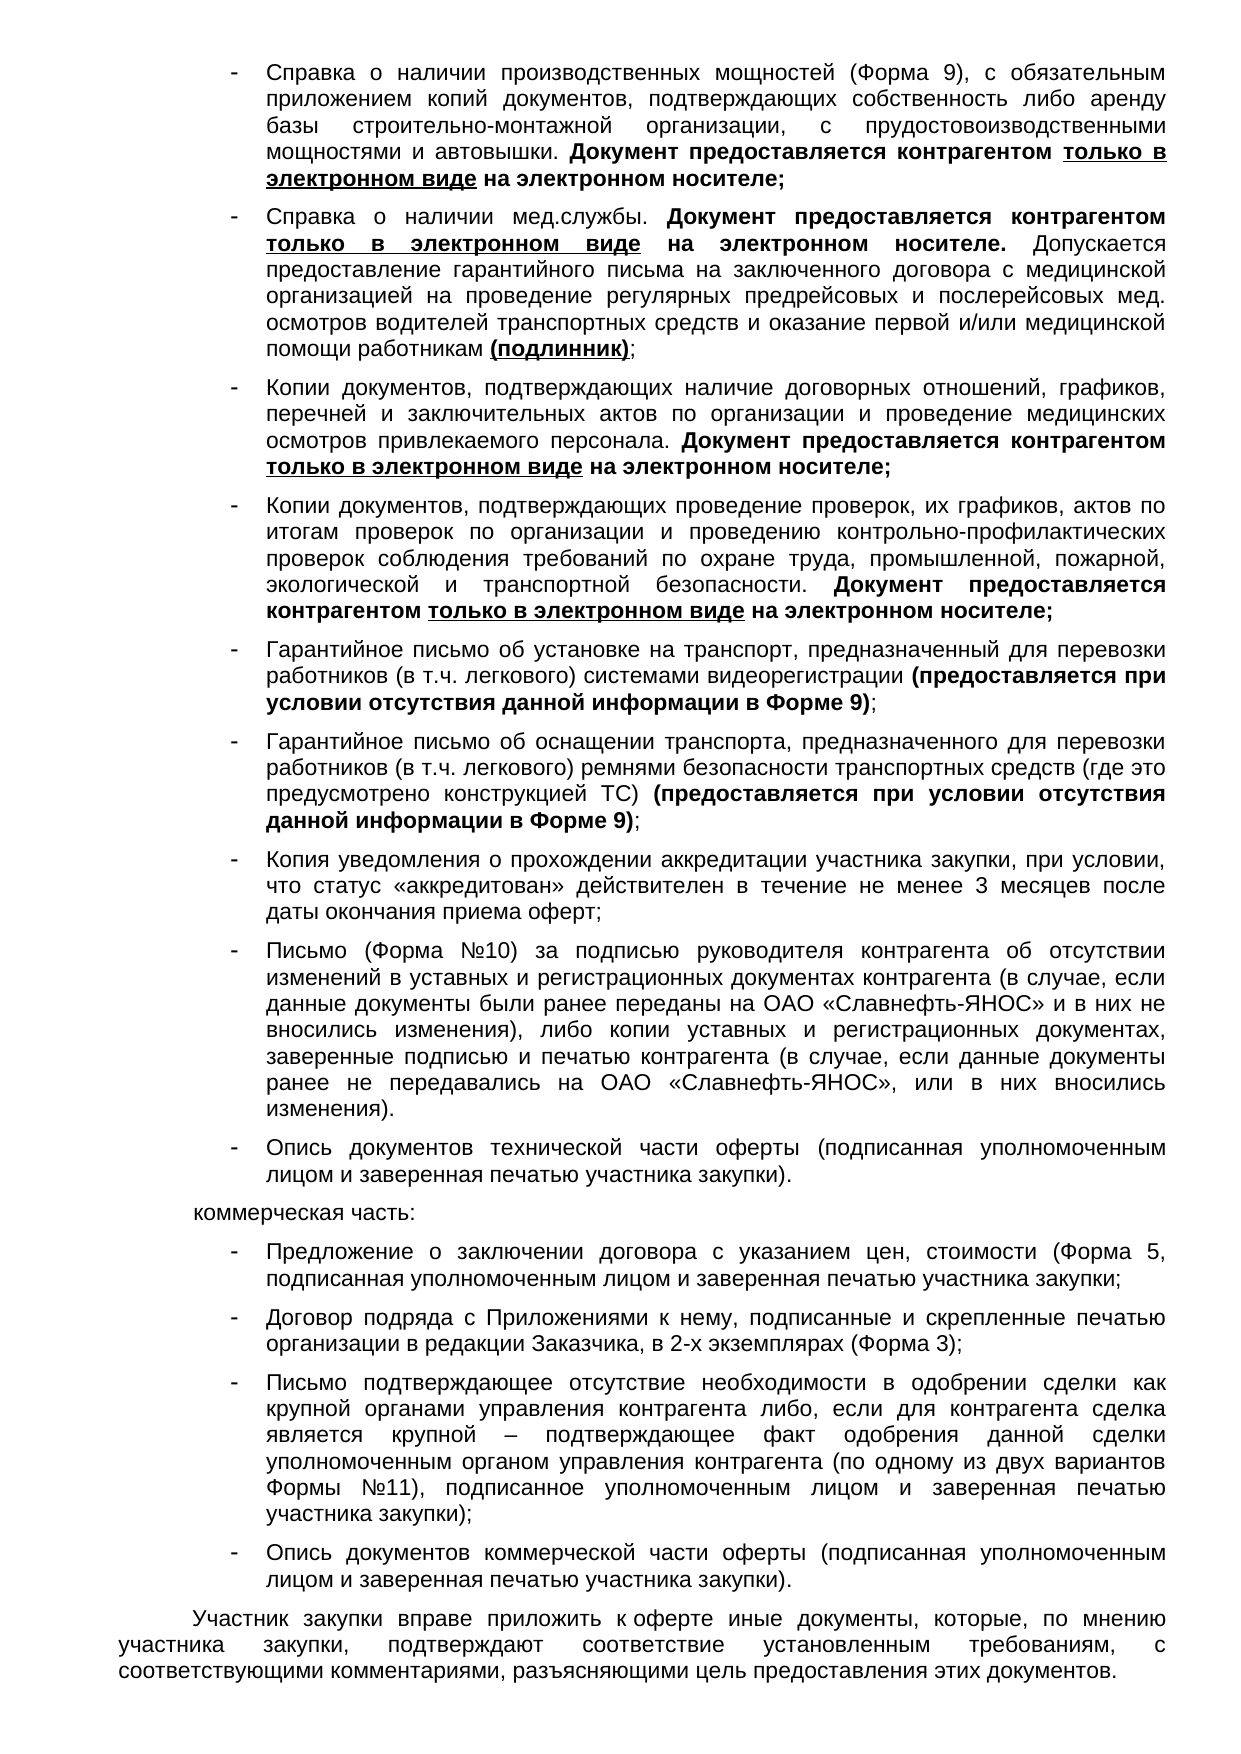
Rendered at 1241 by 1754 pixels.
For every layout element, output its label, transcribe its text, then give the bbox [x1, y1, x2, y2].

list Опись документов коммерческой части оферты (подписанная уполномоченным лицом и заверенная печатью участника закупки). [230, 1539, 1166, 1592]
list Опись документов технической части оферты (подписанная уполномоченным лицом и заверенная печатью участника закупки). [230, 1134, 1166, 1187]
list Письмо (Форма №10) за подписью руководителя контрагента об отсутствии изменений в уставных и регистрационных документах контрагента (в случае, если данные документы были ранее переданы на ОАО «Славнефть-ЯНОС» и в них не вносились изменения), либо копии уставных и регистрационных документах, заверенные подписью и печатью контрагента (в случае, если данные документы ранее не передавались на ОАО «Славнефть-ЯНОС», или в них вносились изменения). [230, 937, 1166, 1122]
list Письмо подтверждающее отсутствие необходимости в одобрении сделки как крупной органами управления контрагента либо, если для контрагента сделка является крупной – подтверждающее факт одобрения данной сделки уполномоченным органом управления контрагента (по одному из двух вариантов Формы №11), подписанное уполномоченным лицом и заверенная печатью участника закупки); [230, 1369, 1166, 1527]
list Копии документов, подтверждающих проведение проверок, их графиков, актов по итогам проверок по организации и проведению контрольно-профилактических проверок соблюдения требований по охране труда, промышленной, пожарной, экологической и транспортной безопасности. Документ предоставляется контрагентом только в электронном виде на электронном носителе; [230, 492, 1166, 624]
list Договор подряда с Приложениями к нему, подписанные и скрепленные печатью организации в редакции Заказчика, в 2-х экземплярах (Форма 3); [230, 1303, 1166, 1356]
list Копия уведомления о прохождении аккредитации участника закупки, при условии, что статус «аккредитован» действителен в течение не менее 3 месяцев после даты окончания приема оферт; [230, 846, 1166, 925]
text Участник закупки вправе приложить к оферте иные документы, которые, по мнению участника закупки, подтверждают соответствие установленным требованиям, с соответствующими комментариями, разъясняющими цель предоставления этих документов. [118, 1604, 1166, 1683]
text коммерческая часть: [118, 1199, 1166, 1226]
list Справка о наличии производственных мощностей (Форма 9), с обязательным приложением копий документов, подтверждающих собственность либо аренду базы строительно-монтажной организации, с прудостовоизводственными мощностями и автовышки. Документ предоставляется контрагентом только в электронном виде на электронном носителе; [230, 59, 1166, 191]
list Предложение о заключении договора с указанием цен, стоимости (Форма 5, подписанная уполномоченным лицом и заверенная печатью участника закупки; [230, 1238, 1166, 1291]
list Справка о наличии мед.службы. Документ предоставляется контрагентом только в электронном виде на электронном носителе. Допускается предоставление гарантийного письма на заключенного договора с медицинской организацией на проведение регулярных предрейсовых и послерейсовых мед. осмотров водителей транспортных средств и оказание первой и/или медицинской помощи работникам (подлинник); [230, 203, 1166, 361]
list Гарантийное письмо об оснащении транспорта, предназначенного для перевозки работников (в т.ч. легкового) ремнями безопасности транспортных средств (где это предусмотрено конструкцией ТС) (предоставляется при условии отсутствия данной информации в Форме 9); [230, 728, 1166, 833]
list Копии документов, подтверждающих наличие договорных отношений, графиков, перечней и заключительных актов по организации и проведение медицинских осмотров привлекаемого персонала. Документ предоставляется контрагентом только в электронном виде на электронном носителе; [230, 374, 1166, 479]
list Гарантийное письмо об установке на транспорт, предназначенный для перевозки работников (в т.ч. легкового) системами видеорегистрации (предоставляется при условии отсутствия данной информации в Форме 9); [230, 636, 1166, 715]
